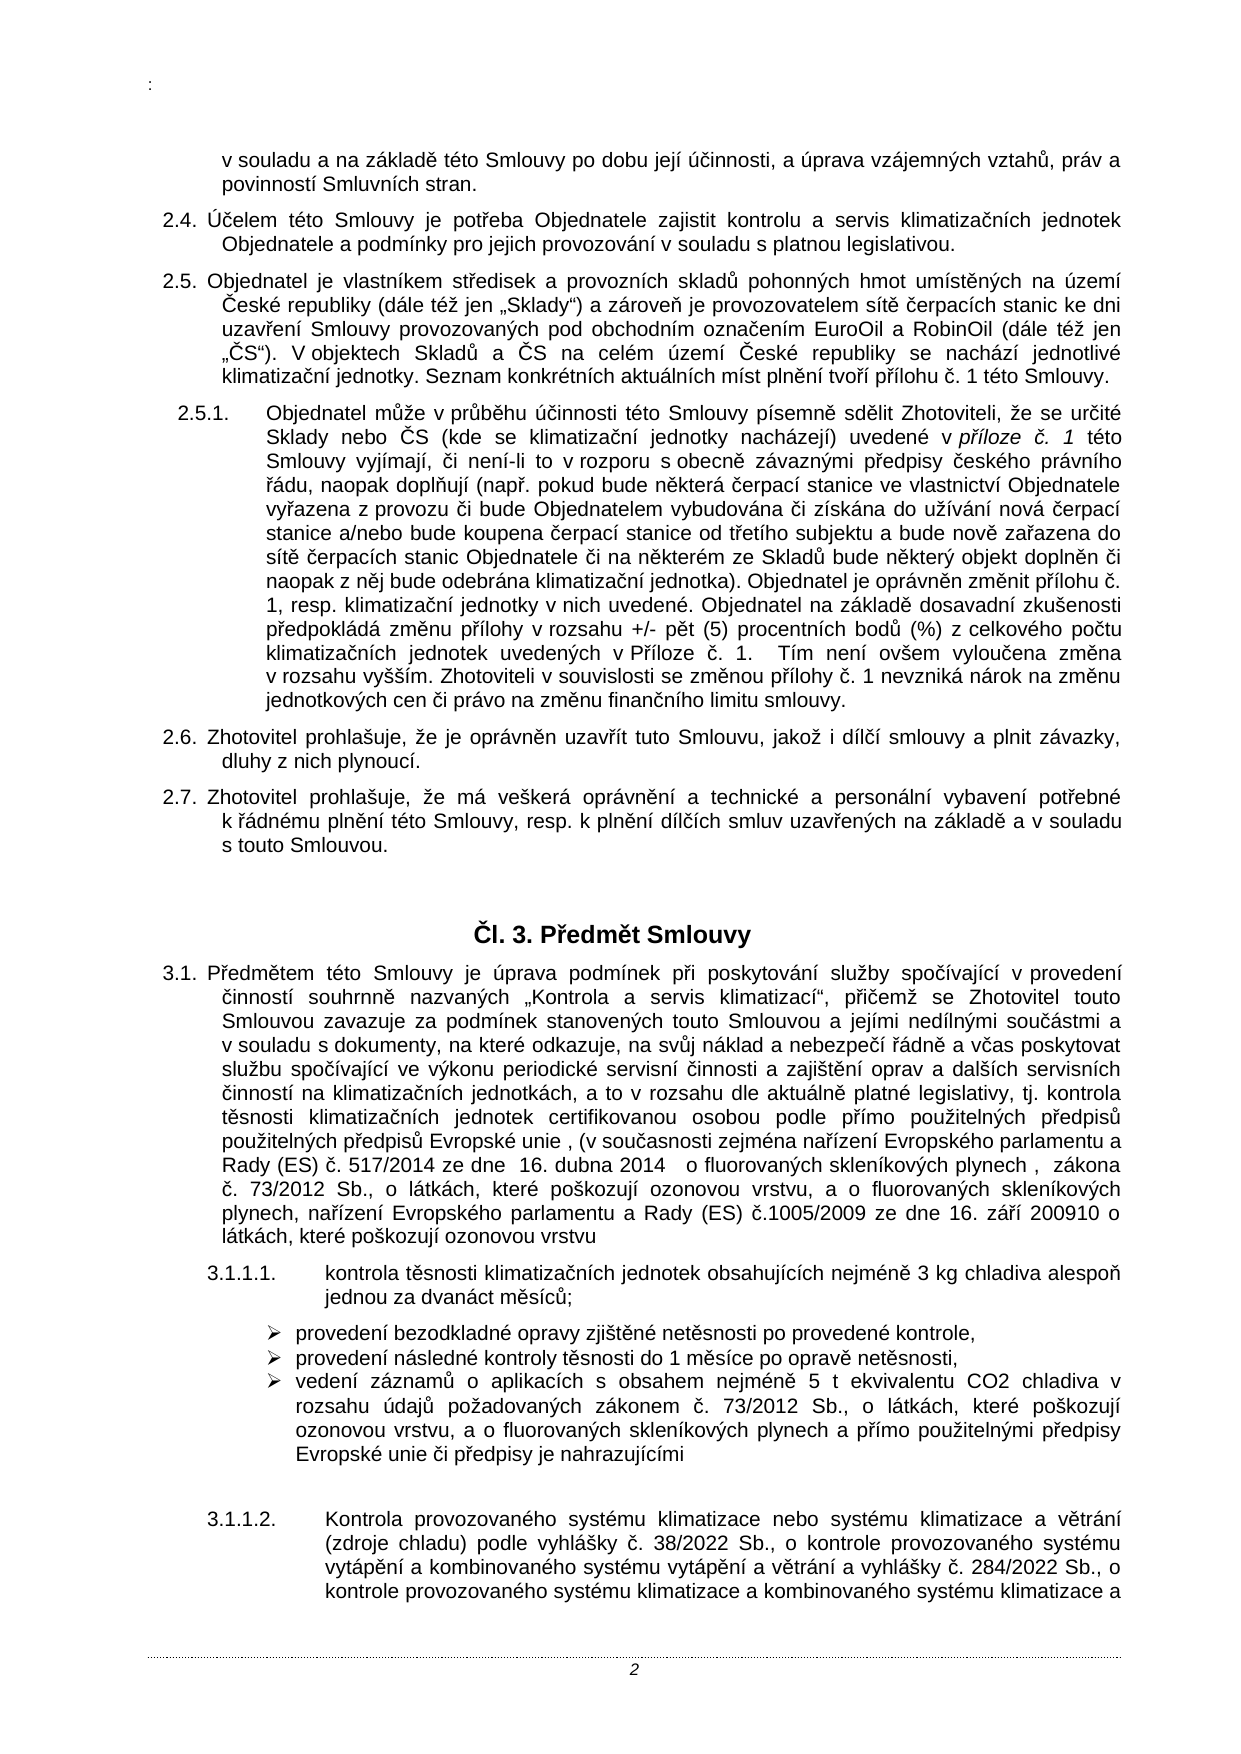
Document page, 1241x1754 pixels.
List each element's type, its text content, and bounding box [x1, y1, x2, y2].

text Objednatel může v průběhu účinnosti této Smlouvy písemně sdělit Zhotoviteli, že se určité Sklady nebo ČS (kde se klimatizační jednotky nacházejí) uvedené v příloze č. 1 této Smlouvy vyjímají, či není-li to v rozporu s obecně závaznými předpisy českého právního řádu, naopak doplňují (např. pokud bude některá čerpací stanice ve vlastnictví Objednatele vyřazena z provozu či bude Objednatelem vybudována či získána do užívání nová čerpací stanice a/nebo bude koupena čerpací stanice od třetího subjektu a bude nově zařazena do sítě čerpacích stanic Objednatele či na některém ze Skladů bude některý objekt doplněn či naopak z něj bude odebrána klimatizační jednotka). Objednatel je oprávněn změnit přílohu č. 1, resp. klimatizační jednotky v nich uvedené. Objednatel na základě dosavadní zkušenosti předpokládá změnu přílohy v rozsahu +/- pět (5) procentních bodů (%) z celkového počtu klimatizačních jednotek uvedených v Příloze č. 1. Tím není ovšem vyloučena změna v rozsahu vyšším. Zhotoviteli v souvislosti se změnou přílohy č. 1 nevzniká nárok na změnu jednotkových cen či právo na změnu finančního limitu smlouvy. [177, 401, 1122, 712]
text Zhotovitel prohlašuje, že je oprávněn uzavřít tuto Smlouvu, jakož i dílčí smlouvy a plnit závazky, dluhy z nich plynoucí. [162, 725, 1122, 773]
list provedení bezodkladné opravy zjištěné netěsnosti po provedené kontrole, [266, 1321, 1122, 1345]
text Objednatel je vlastníkem středisek a provozních skladů pohonných hmot umístěných na území České republiky (dále též jen „Sklady“) a zároveň je provozovatelem sítě čerpacích stanic ke dni uzavření Smlouvy provozovaných pod obchodním označením EuroOil a RobinOil (dále též jen „ČS“). V objektech Skladů a ČS na celém území České republiky se nachází jednotlivé klimatizační jednotky. Seznam konkrétních aktuálních míst plnění tvoří přílohu č. 1 této Smlouvy. [162, 268, 1122, 388]
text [207, 1507, 1122, 1602]
list vedení záznamů o aplikacích s obsahem nejméně 5 t ekvivalentu CO2 chladiva v rozsahu údajů požadovaných zákonem č. 73/2012 Sb., o látkách, které poškozují ozonovou vrstvu, a o fluorovaných skleníkových plynech a přímo použitelnými předpisy Evropské unie či předpisy je nahrazujícími [266, 1369, 1122, 1465]
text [162, 148, 1122, 196]
text Předmět Smlouvy [102, 919, 1122, 948]
text kontrola těsnosti klimatizačních jednotek obsahujících nejméně 3 kg chladiva alespoň jednou za dvanáct měsíců; [207, 1261, 1122, 1309]
text Účelem této Smlouvy je potřeba Objednatele zajistit kontrolu a servis klimatizačních jednotek Objednatele a podmínky pro jejich provozování v souladu s platnou legislativou. [162, 208, 1122, 256]
text Předmětem této Smlouvy je úprava podmínek při poskytování služby spočívající v provedení činností souhrnně nazvaných „Kontrola a servis klimatizací“, přičemž se Zhotovitel touto Smlouvou zavazuje za podmínek stanovených touto Smlouvou a jejími nedílnými součástmi a v souladu s dokumenty, na které odkazuje, na svůj náklad a nebezpečí řádně a včas poskytovat službu spočívající ve výkonu periodické servisní činnosti a zajištění oprav a dalších servisních činností na klimatizačních jednotkách, a to v rozsahu dle aktuálně platné legislativy, tj. kontrola těsnosti klimatizačních jednotek certifikovanou osobou podle přímo použitelných předpisů použitelných předpisů Evropské unie , (v současnosti zejména nařízení Evropského parlamentu a Rady (ES) č. 517/2014 ze dne 16. dubna 2014 o fluorovaných skleníkových plynech , zákona č. 73/2012 Sb., o látkách, které poškozují ozonovou vrstvu, a o fluorovaných skleníkových plynech, nařízení Evropského parlamentu a Rady (ES) č.1005/2009 ze dne 16. září 200910 o látkách, které poškozují ozonovou vrstvu [162, 961, 1122, 1248]
list provedení následné kontroly těsnosti do 1 měsíce po opravě netěsnosti, [266, 1345, 1122, 1369]
text Zhotovitel prohlašuje, že má veškerá oprávnění a technické a personální vybavení potřebné k řádnému plnění této Smlouvy, resp. k plnění dílčích smluv uzavřených na základě a v souladu s touto Smlouvou. [162, 785, 1122, 857]
